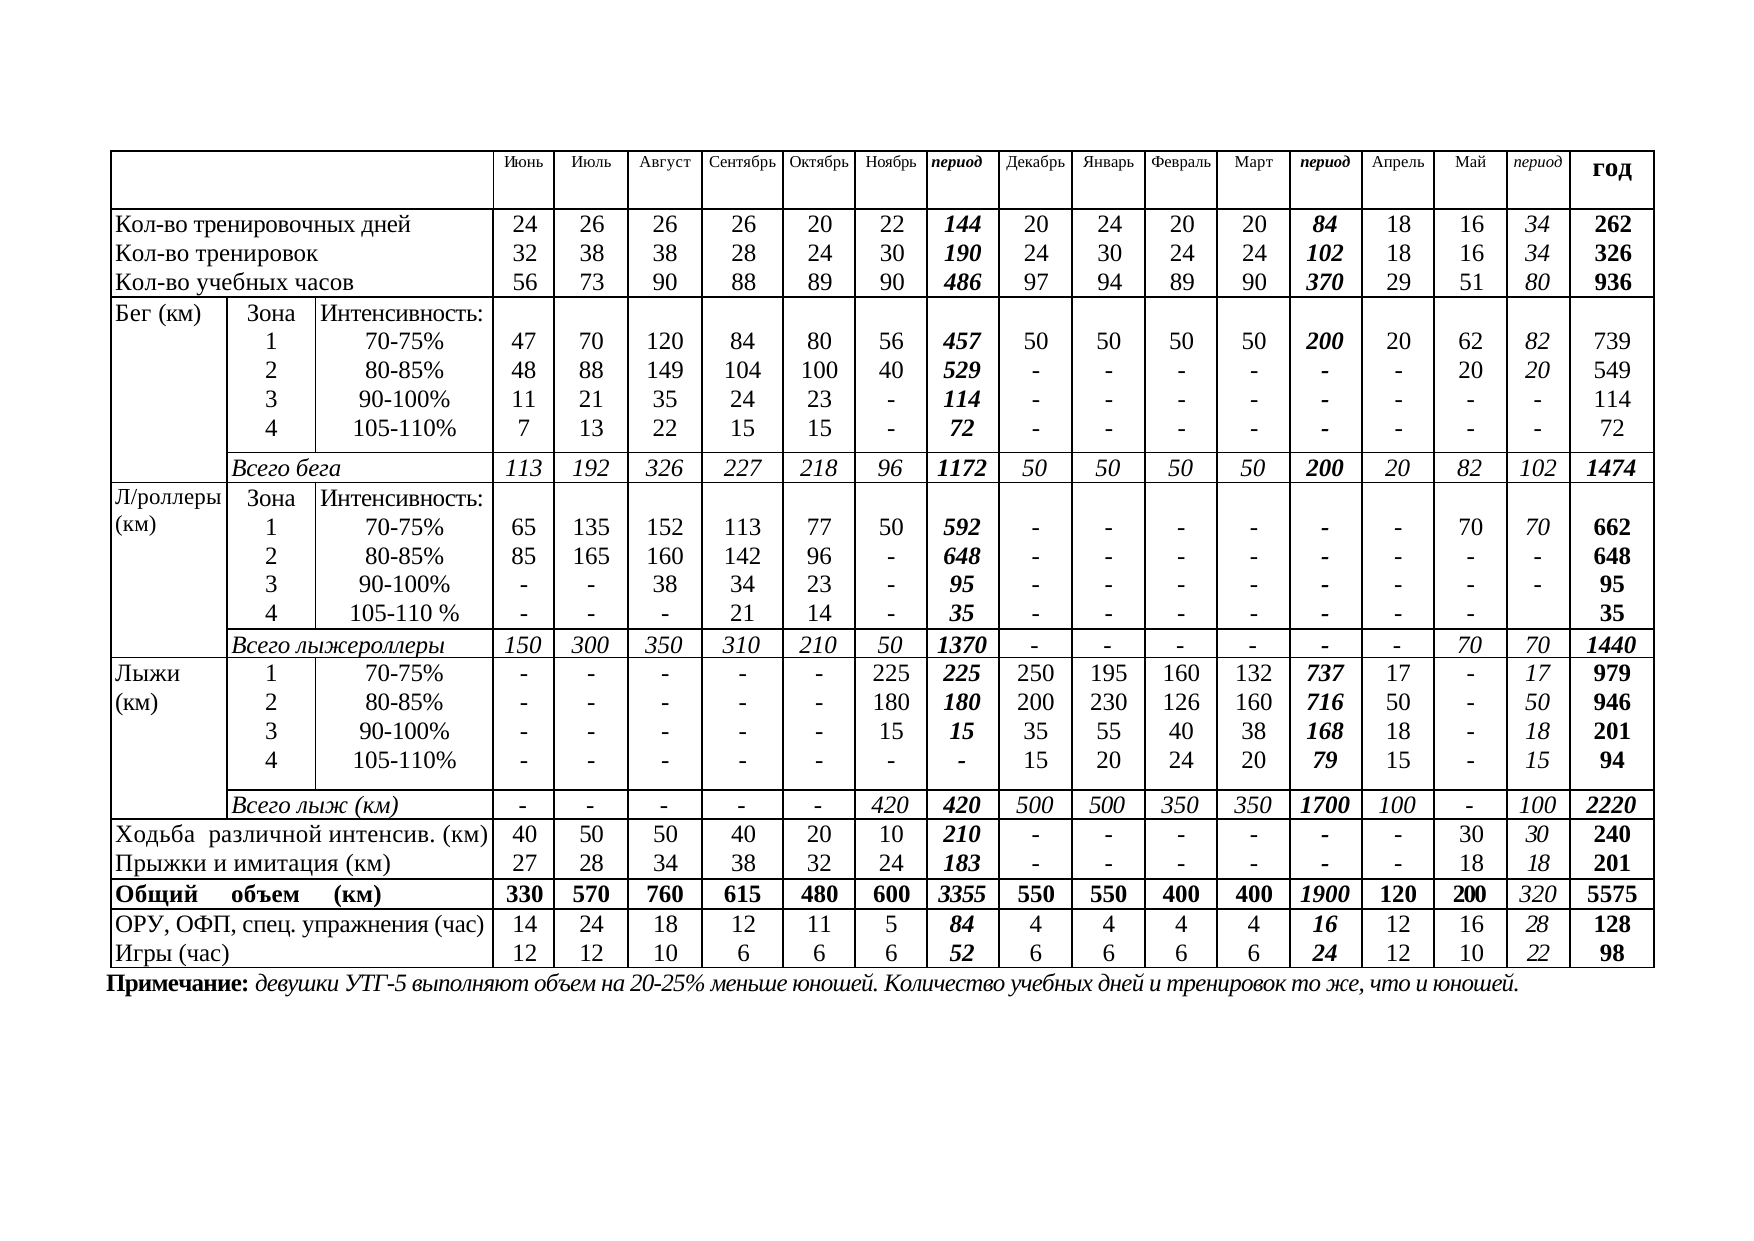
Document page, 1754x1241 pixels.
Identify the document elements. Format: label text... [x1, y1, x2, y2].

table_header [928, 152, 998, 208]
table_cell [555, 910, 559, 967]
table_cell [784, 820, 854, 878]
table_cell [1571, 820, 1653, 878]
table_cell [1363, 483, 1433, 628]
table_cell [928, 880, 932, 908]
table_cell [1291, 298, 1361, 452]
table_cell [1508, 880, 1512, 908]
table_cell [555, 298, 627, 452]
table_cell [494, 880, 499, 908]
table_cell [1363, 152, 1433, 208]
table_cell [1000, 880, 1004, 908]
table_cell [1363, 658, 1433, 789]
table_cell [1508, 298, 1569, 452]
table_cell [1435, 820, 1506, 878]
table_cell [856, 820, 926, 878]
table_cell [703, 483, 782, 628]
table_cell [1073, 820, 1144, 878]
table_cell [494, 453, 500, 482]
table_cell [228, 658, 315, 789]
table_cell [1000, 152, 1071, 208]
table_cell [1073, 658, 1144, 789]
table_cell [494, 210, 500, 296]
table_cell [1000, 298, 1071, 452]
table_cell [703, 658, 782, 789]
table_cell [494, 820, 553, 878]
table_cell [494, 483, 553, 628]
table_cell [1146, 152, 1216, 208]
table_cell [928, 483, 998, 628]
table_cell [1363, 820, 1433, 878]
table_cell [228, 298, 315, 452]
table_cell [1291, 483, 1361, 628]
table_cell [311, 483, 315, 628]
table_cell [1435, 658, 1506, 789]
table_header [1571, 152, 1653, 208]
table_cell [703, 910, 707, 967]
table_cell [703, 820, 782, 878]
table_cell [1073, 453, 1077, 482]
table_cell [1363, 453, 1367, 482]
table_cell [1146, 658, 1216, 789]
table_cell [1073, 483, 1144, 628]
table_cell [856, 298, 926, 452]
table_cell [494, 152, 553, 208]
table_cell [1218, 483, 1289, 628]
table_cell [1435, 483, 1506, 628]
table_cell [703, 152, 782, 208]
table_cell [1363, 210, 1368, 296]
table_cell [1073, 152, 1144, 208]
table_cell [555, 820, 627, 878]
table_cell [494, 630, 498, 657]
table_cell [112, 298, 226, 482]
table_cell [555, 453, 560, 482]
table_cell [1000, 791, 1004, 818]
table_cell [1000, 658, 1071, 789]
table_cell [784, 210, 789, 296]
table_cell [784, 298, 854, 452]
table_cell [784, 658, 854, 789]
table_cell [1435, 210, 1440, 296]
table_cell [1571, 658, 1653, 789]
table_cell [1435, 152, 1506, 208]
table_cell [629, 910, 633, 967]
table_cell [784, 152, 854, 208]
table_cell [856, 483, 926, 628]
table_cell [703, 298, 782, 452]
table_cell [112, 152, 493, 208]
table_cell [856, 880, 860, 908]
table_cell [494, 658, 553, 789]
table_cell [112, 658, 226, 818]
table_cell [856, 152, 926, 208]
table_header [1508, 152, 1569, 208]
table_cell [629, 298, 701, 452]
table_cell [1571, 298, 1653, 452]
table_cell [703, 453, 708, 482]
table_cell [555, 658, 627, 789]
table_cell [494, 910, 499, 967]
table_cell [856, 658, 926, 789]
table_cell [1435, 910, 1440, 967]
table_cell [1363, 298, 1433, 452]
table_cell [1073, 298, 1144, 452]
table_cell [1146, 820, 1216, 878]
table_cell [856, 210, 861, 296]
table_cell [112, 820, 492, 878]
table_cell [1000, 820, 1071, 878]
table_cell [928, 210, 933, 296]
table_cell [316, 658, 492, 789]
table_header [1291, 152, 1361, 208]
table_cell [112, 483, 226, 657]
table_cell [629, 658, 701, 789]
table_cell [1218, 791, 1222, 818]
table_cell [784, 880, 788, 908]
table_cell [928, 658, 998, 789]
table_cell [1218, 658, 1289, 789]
text Примечание: девушки УТГ-5 выполняют объем на 20-25% меньше юношей. Количество учебных дней и тренировок то же, что и юношей. [106, 968, 1648, 997]
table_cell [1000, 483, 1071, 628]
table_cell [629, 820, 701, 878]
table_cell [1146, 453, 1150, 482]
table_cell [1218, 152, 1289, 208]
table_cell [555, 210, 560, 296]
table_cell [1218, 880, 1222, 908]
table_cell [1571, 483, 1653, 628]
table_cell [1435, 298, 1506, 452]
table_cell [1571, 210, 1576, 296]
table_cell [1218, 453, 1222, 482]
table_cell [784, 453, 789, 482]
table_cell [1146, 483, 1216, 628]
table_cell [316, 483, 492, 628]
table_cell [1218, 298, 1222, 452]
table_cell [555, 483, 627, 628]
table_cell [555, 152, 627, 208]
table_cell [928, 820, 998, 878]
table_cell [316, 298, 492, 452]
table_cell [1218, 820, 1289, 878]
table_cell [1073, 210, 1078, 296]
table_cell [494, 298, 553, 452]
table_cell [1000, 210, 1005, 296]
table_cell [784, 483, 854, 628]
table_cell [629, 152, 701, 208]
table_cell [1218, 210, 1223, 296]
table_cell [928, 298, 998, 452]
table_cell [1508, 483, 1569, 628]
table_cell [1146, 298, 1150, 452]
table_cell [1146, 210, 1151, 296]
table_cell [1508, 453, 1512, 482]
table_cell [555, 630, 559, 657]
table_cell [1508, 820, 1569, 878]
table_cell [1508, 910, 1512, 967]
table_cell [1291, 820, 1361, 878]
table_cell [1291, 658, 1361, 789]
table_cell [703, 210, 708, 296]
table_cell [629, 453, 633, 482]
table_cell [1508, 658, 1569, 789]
